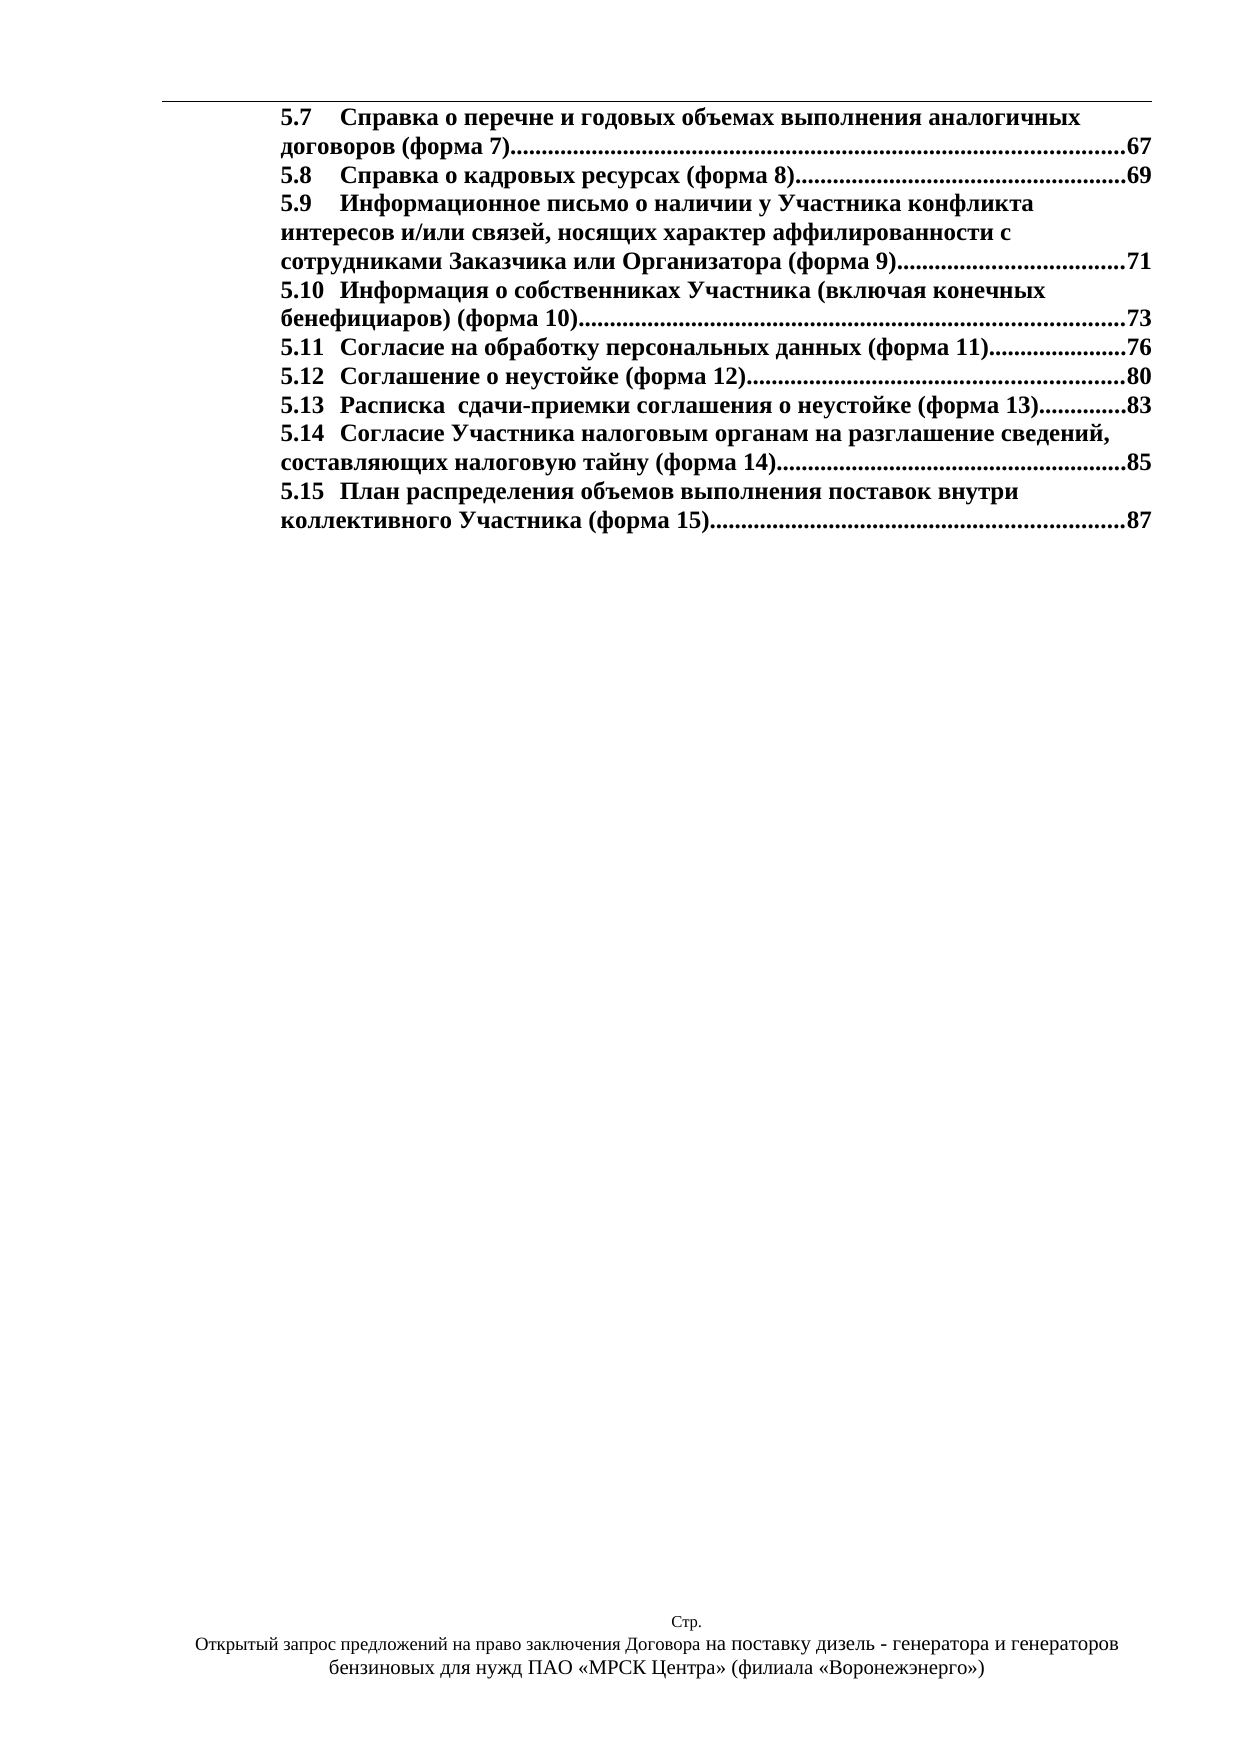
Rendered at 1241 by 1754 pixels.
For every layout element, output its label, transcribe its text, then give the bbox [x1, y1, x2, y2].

text 5.7 Справка о перечне и годовых объемах выполнения аналогичных договоров (форма 7) 67 [280, 102, 1133, 160]
text 5.9 Информационное письмо о наличии у Участника конфликта интересов и/или связей, носящих характер аффилированности с сотрудниками Заказчика или Организатора (форма 9) 71 [280, 188, 1133, 275]
text 5.14 Согласие Участника налоговым органам на разглашение сведений, составляющих налоговую тайну (форма 14) 85 [280, 418, 1133, 476]
text 5.12 Соглашение о неустойке (форма 12) 80 [280, 361, 1133, 390]
text 5.15 План распределения объемов выполнения поставок внутри коллективного Участника (форма 15) 87 [280, 476, 1133, 533]
text 5.8 Справка о кадровых ресурсах (форма 8) 69 [280, 160, 1133, 188]
text 5.13 Расписка сдачи-приемки соглашения о неустойке (форма 13) 83 [280, 390, 1133, 418]
text 5.10 Информация о собственниках Участника (включая конечных бенефициаров) (форма 10) 73 [280, 275, 1133, 332]
text 5.11 Согласие на обработку персональных данных (форма 11) 76 [280, 332, 1133, 361]
